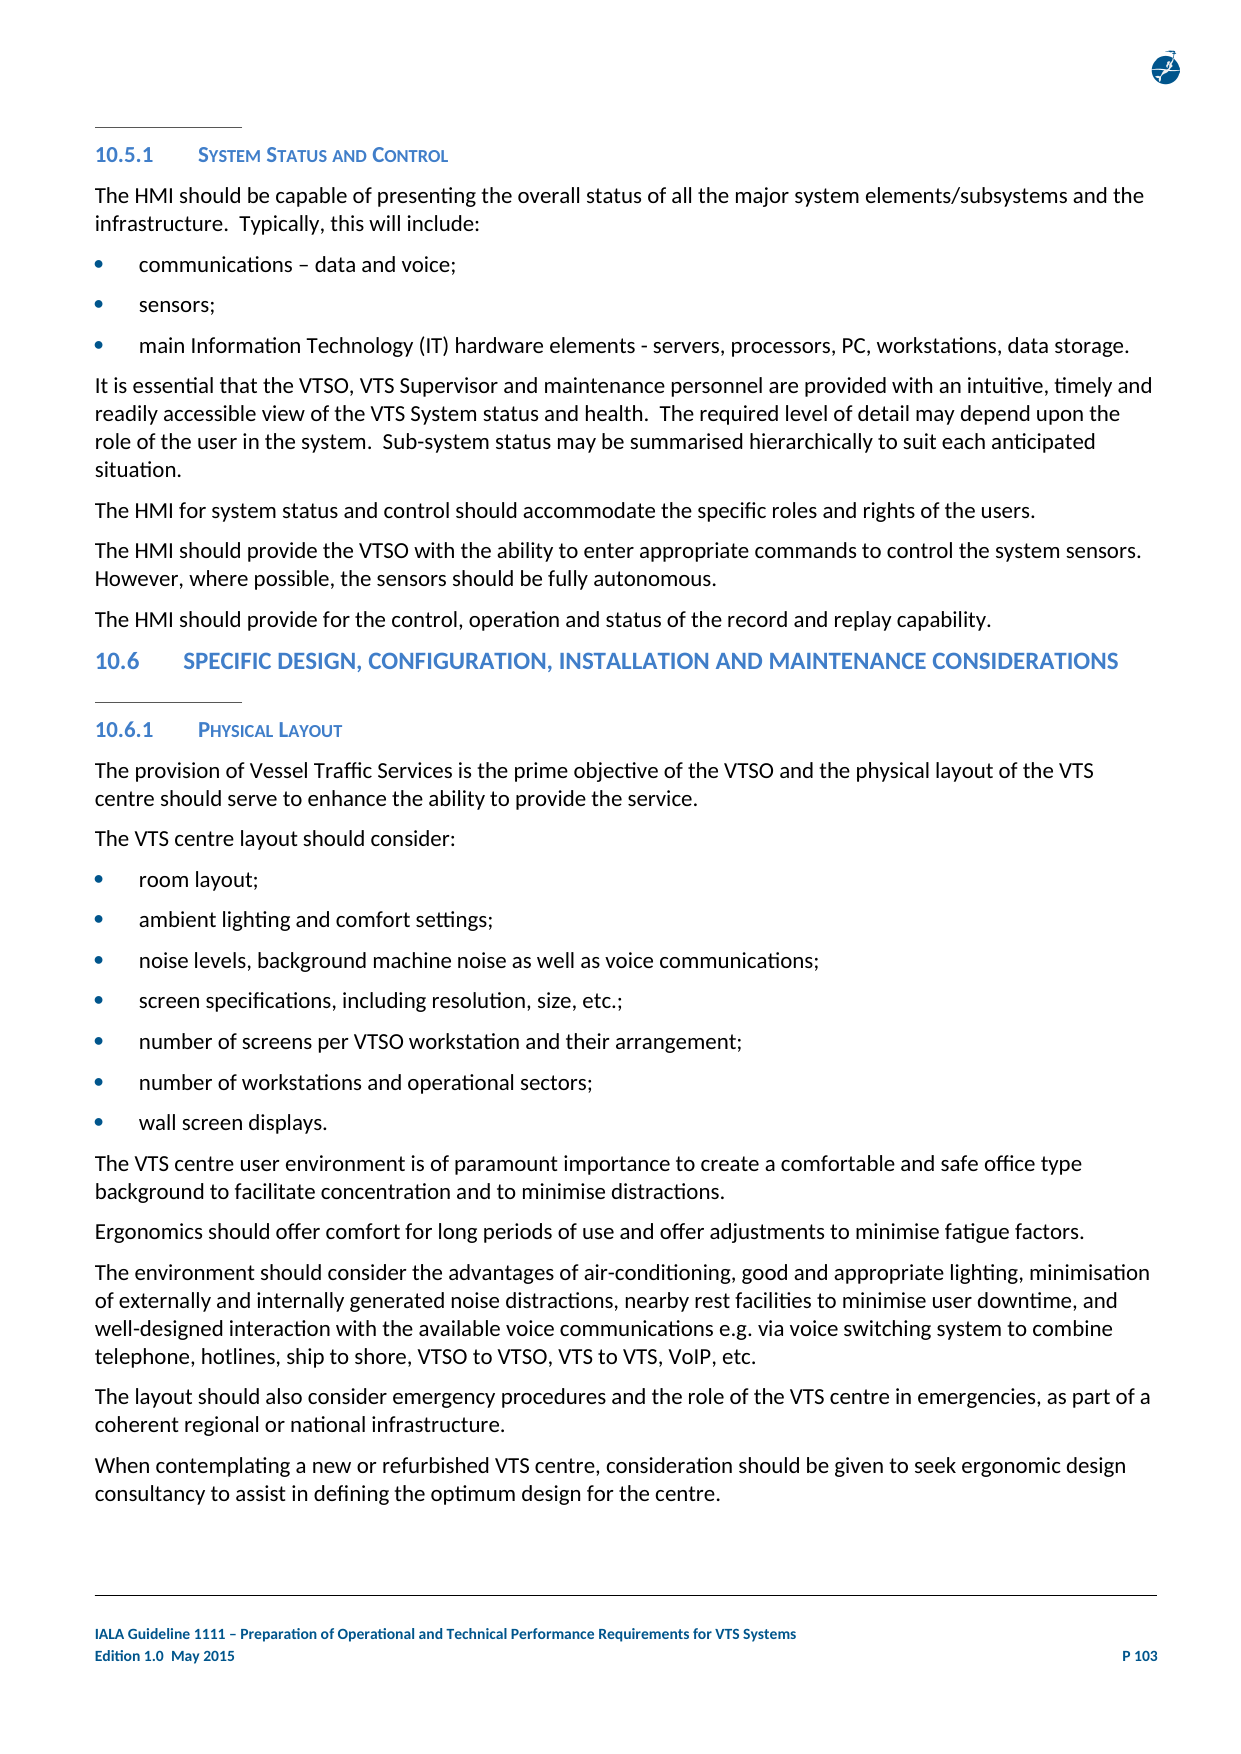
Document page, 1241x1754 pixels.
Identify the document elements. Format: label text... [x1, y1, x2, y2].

text screen specifications, including resolution, size, etc.; [94, 987, 1157, 1015]
text The VTS centre user environment is of paramount importance to create a comfortable and safe office type background to facilitate concentration and to minimise distractions. [94, 1149, 1157, 1205]
text The HMI for system status and control should accommodate the specific roles and rights of the users. [94, 496, 1157, 524]
subtitle System Status and Control [94, 141, 1157, 169]
text number of workstations and operational sectors; [94, 1068, 1157, 1096]
text Ergonomics should offer comfort for long periods of use and offer adjustments to minimise fatigue factors. [94, 1217, 1157, 1245]
subtitle Specific Design, Configuration, Installation and Maintenance Considerations [94, 645, 1157, 676]
picture [1120, 0, 1239, 119]
text The HMI should be capable of presenting the overall status of all the major system elements/subsystems and the infrastructure. Typically, this will include: [94, 181, 1157, 237]
text main Information Technology (IT) hardware elements - servers, processors, PC, workstations, data storage. [94, 331, 1157, 359]
text communications – data and voice; [94, 250, 1157, 278]
text When contemplating a new or refurbished VTS centre, consideration should be given to seek ergonomic design consultancy to assist in defining the optimum design for the centre. [94, 1451, 1157, 1507]
text The VTS centre layout should consider: [94, 824, 1157, 853]
text The HMI should provide the VTSO with the ability to enter appropriate commands to control the system sensors. However, where possible, the sensors should be fully autonomous. [94, 536, 1157, 592]
text wall screen displays. [94, 1108, 1157, 1136]
text The environment should consider the advantages of air-conditioning, good and appropriate lighting, minimisation of externally and internally generated noise distractions, nearby rest facilities to minimise user downtime, and well-designed interaction with the available voice communications e.g. via voice switching system to combine telephone, hotlines, ship to shore, VTSO to VTSO, VTS to VTS, VoIP, etc. [94, 1258, 1157, 1370]
text The layout should also consider emergency procedures and the role of the VTS centre in emergencies, as part of a coherent regional or national infrastructure. [94, 1382, 1157, 1438]
text The HMI should provide for the control, operation and status of the record and replay capability. [94, 605, 1157, 633]
text noise levels, background machine noise as well as voice communications; [94, 946, 1157, 974]
text The provision of Vessel Traffic Services is the prime objective of the VTSO and the physical layout of the VTS centre should serve to enhance the ability to provide the service. [94, 756, 1157, 812]
text ambient lighting and comfort settings; [94, 906, 1157, 934]
text sensors; [94, 290, 1157, 318]
text It is essential that the VTSO, VTS Supervisor and maintenance personnel are provided with an intuitive, timely and readily accessible view of the VTS System status and health. The required level of detail may depend upon the role of the user in the system. Sub-system status may be summarised hierarchically to suit each anticipated situation. [94, 371, 1157, 483]
subtitle Physical Layout [94, 716, 1157, 743]
text room layout; [94, 865, 1157, 893]
text number of screens per VTSO workstation and their arrangement; [94, 1027, 1157, 1055]
